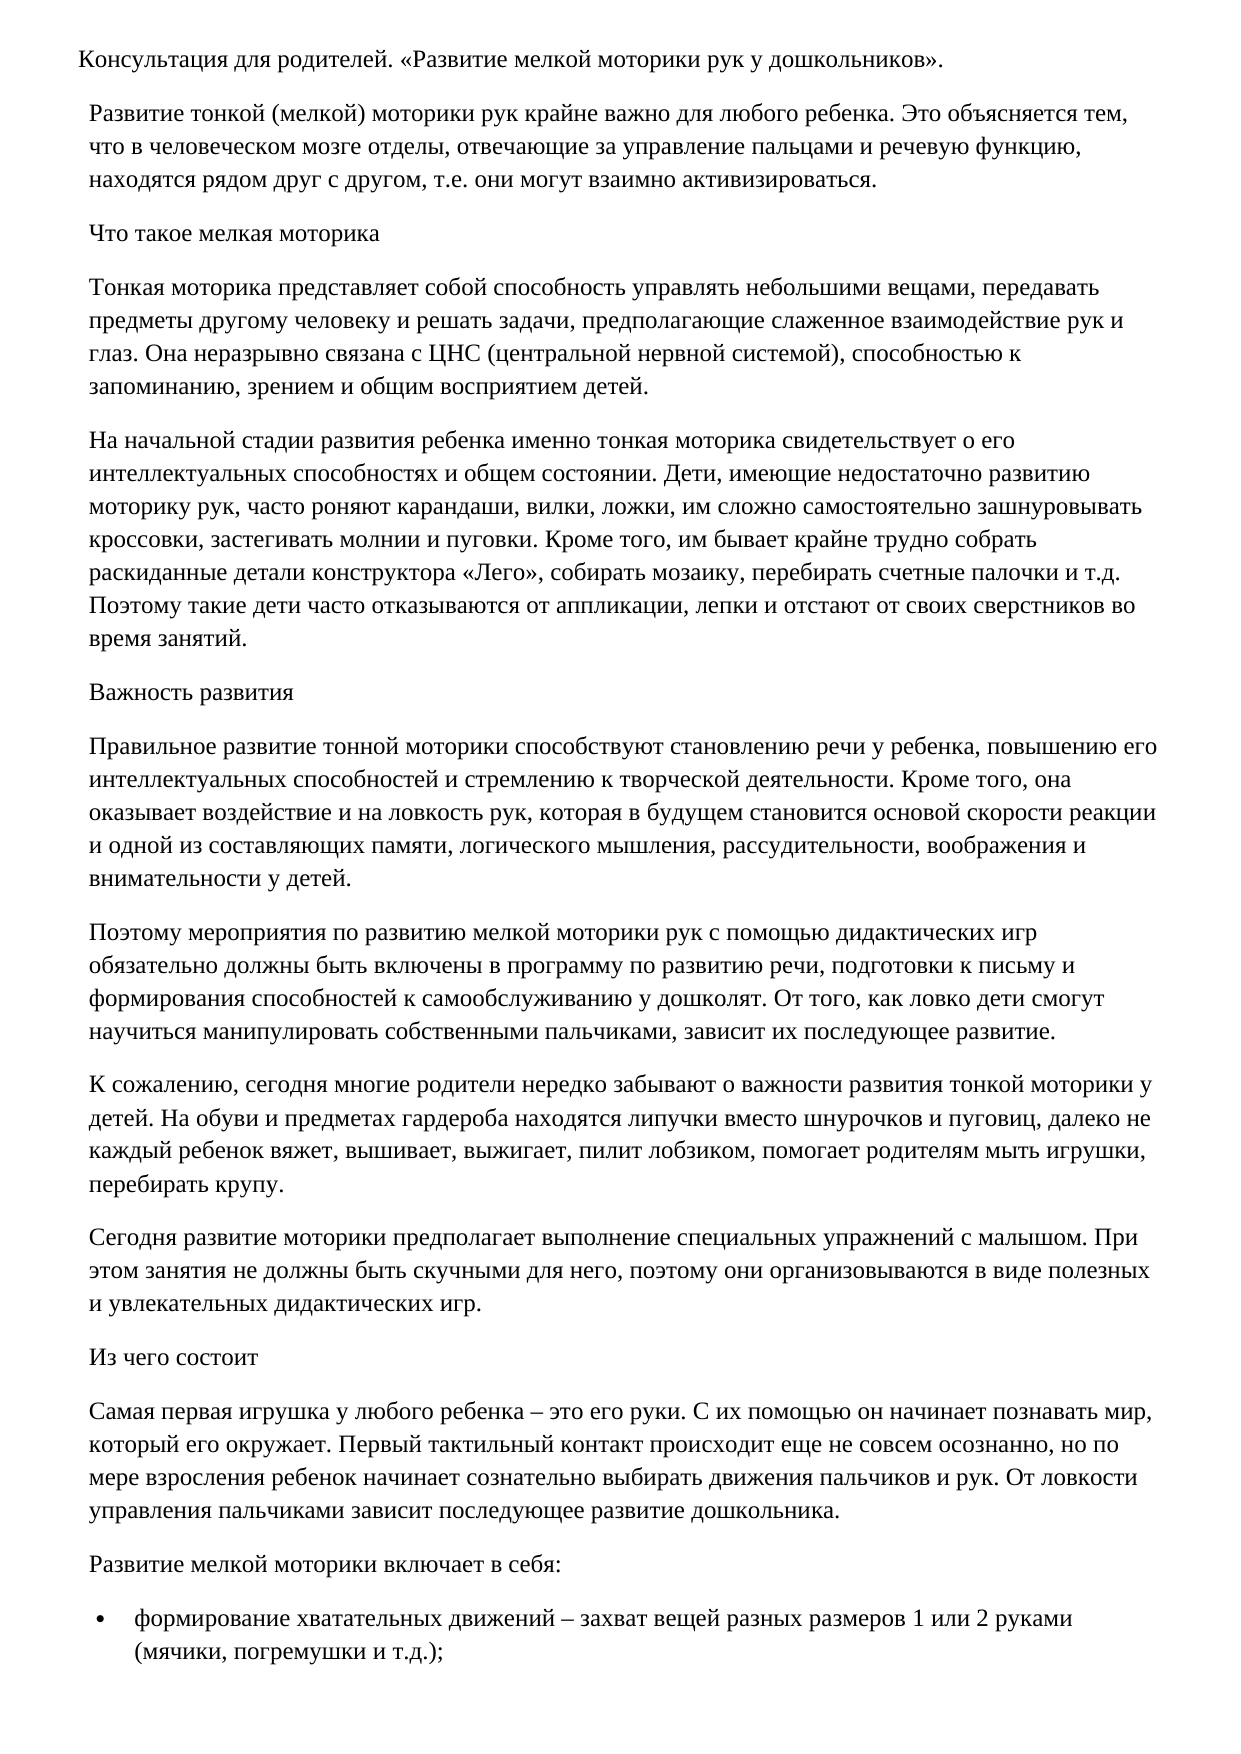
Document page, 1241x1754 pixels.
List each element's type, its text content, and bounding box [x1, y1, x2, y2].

text Важность развития [89, 677, 1165, 706]
text Развитие тонкой (мелкой) моторики рук крайне важно для любого ребенка. Это объясняется тем, что в человеческом мозге отделы, отвечающие за управление пальцами и речевую функцию, находятся рядом друг с другом, т.е. они могут взаимно активизироваться. [89, 98, 1165, 193]
list формирование хватательных движений – захват вещей разных размеров 1 или 2 руками (мячики, погремушки и т.д.); [97, 1603, 1165, 1665]
text Развитие мелкой моторики включает в себя: [89, 1549, 1165, 1578]
text Поэтому мероприятия по развитию мелкой моторики рук с помощью дидактических игр обязательно должны быть включены в программу по развитию речи, подготовки к письму и формирования способностей к самообслуживанию у дошколят. От того, как ловко дети смогут научиться манипулировать собственными пальчиками, зависит их последующее развитие. [89, 917, 1165, 1044]
text Что такое мелкая моторика [89, 218, 1165, 247]
text Сегодня развитие моторики предполагает выполнение специальных упражнений с малышом. При этом занятия не должны быть скучными для него, поэтому они организовываются в виде полезных и увлекательных дидактических игр. [89, 1222, 1165, 1317]
text Самая первая игрушка у любого ребенка – это его руки. С их помощью он начинает познавать мир, который его окружает. Первый тактильный контакт происходит еще не совсем осознанно, но по мере взросления ребенок начинает сознательно выбирать движения пальчиков и рук. От ловкости управления пальчиками зависит последующее развитие дошкольника. [89, 1396, 1165, 1524]
text Тонкая моторика представляет собой способность управлять небольшими вещами, передавать предметы другому человеку и решать задачи, предполагающие слаженное взаимодействие рук и глаз. Она неразрывно связана с ЦНС (центральной нервной системой), способностью к запоминанию, зрением и общим восприятием детей. [89, 272, 1165, 400]
text Консультация для родителей. «Развитие мелкой моторики рук у дошкольников». [59, 44, 1165, 73]
text Из чего состоит [89, 1342, 1165, 1371]
text Правильное развитие тонной моторики способствуют становлению речи у ребенка, повышению его интеллектуальных способностей и стремлению к творческой деятельности. Кроме того, она оказывает воздействие и на ловкость рук, которая в будущем становится основой скорости реакции и одной из составляющих памяти, логического мышления, рассудительности, воображения и внимательности у детей. [89, 731, 1165, 892]
text К сожалению, сегодня многие родители нередко забывают о важности развития тонкой моторики у детей. На обуви и предметах гардероба находятся липучки вместо шнурочков и пуговиц, далеко не каждый ребенок вяжет, вышивает, выжигает, пилит лобзиком, помогает родителям мыть игрушки, перебирать крупу. [89, 1069, 1165, 1197]
text На начальной стадии развития ребенка именно тонкая моторика свидетельствует о его интеллектуальных способностях и общем состоянии. Дети, имеющие недостаточно развитию моторику рук, часто роняют карандаши, вилки, ложки, им сложно самостоятельно зашнуровывать кроссовки, застегивать молнии и пуговки. Кроме того, им бывает крайне трудно собрать раскиданные детали конструктора «Лего», собирать мозаику, перебирать счетные палочки и т.д. Поэтому такие дети часто отказываются от аппликации, лепки и отстают от своих сверстников во время занятий. [89, 425, 1165, 652]
